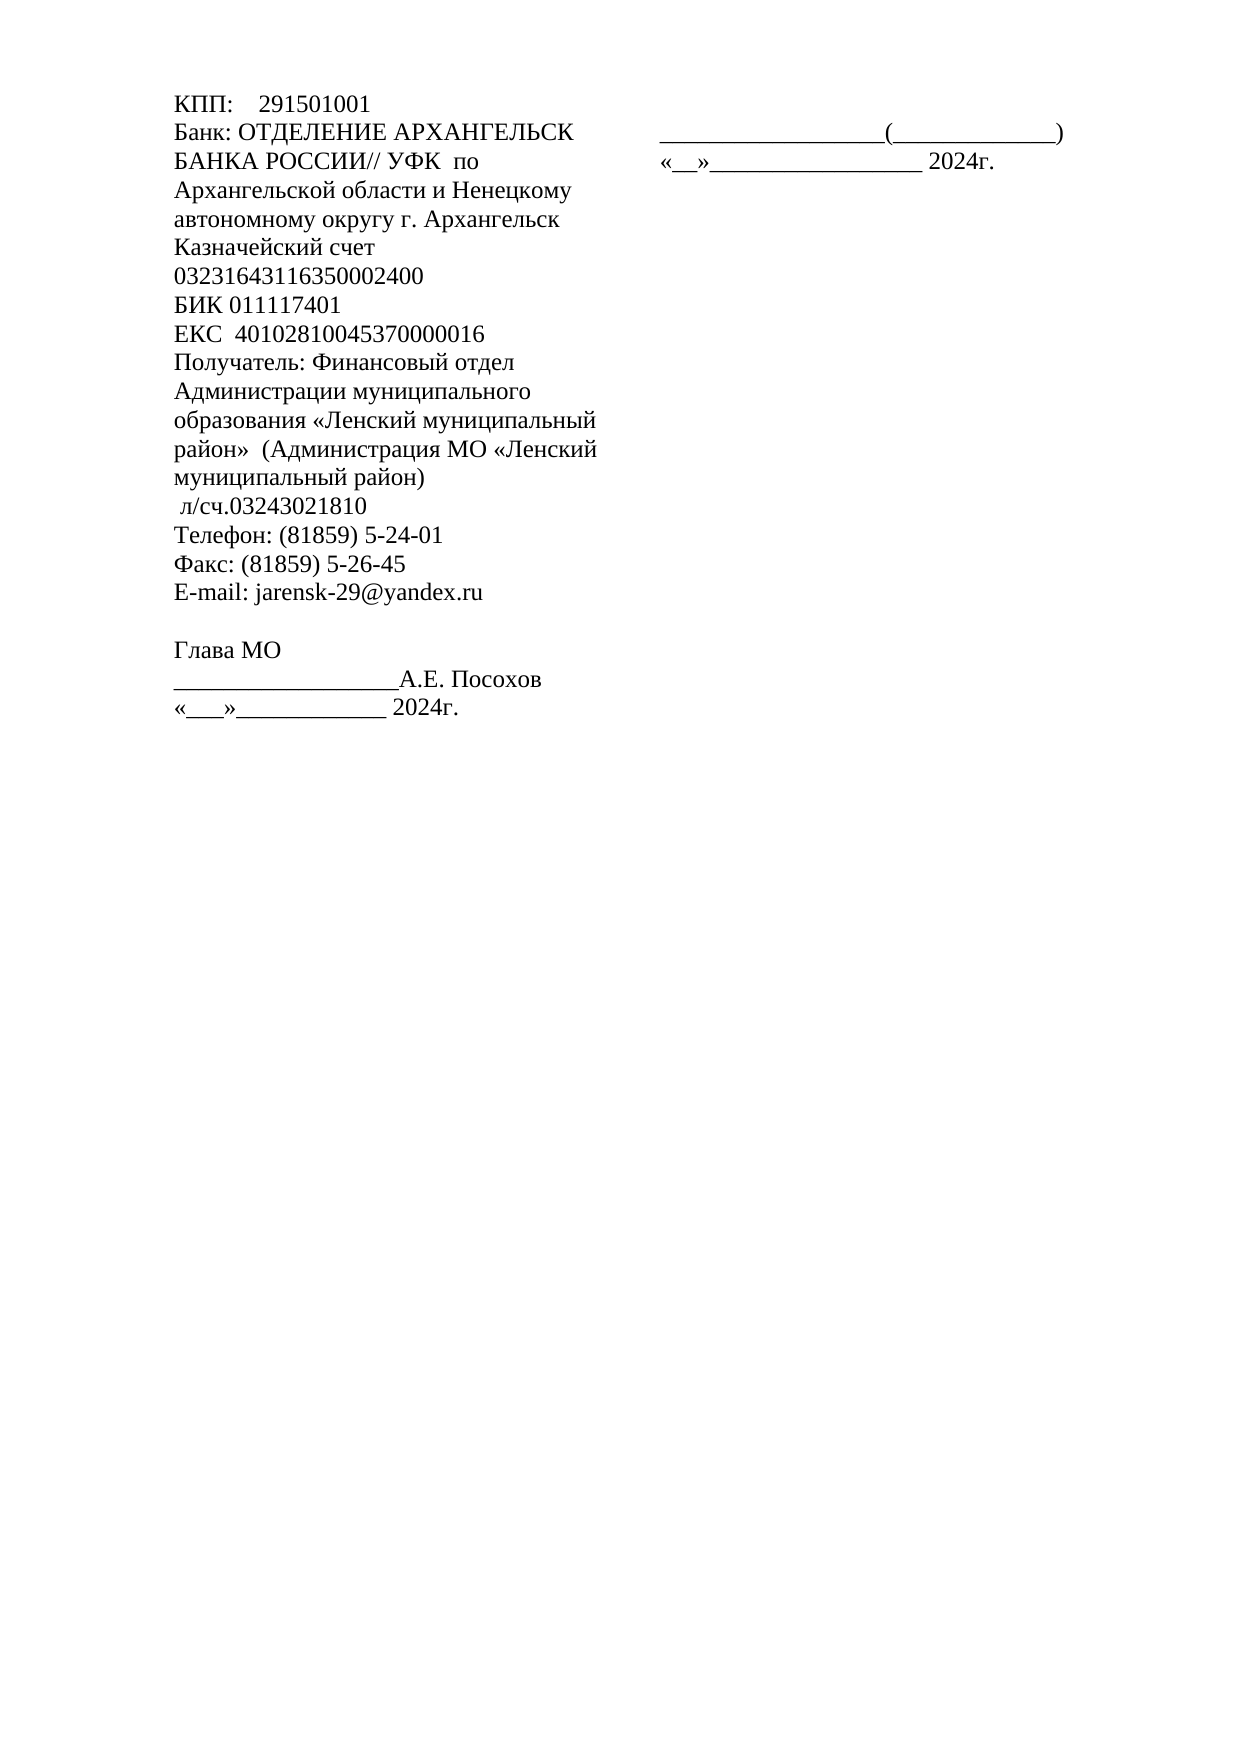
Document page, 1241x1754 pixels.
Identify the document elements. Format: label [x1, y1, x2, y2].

table_header [648, 89, 1163, 721]
table_header [163, 89, 648, 721]
